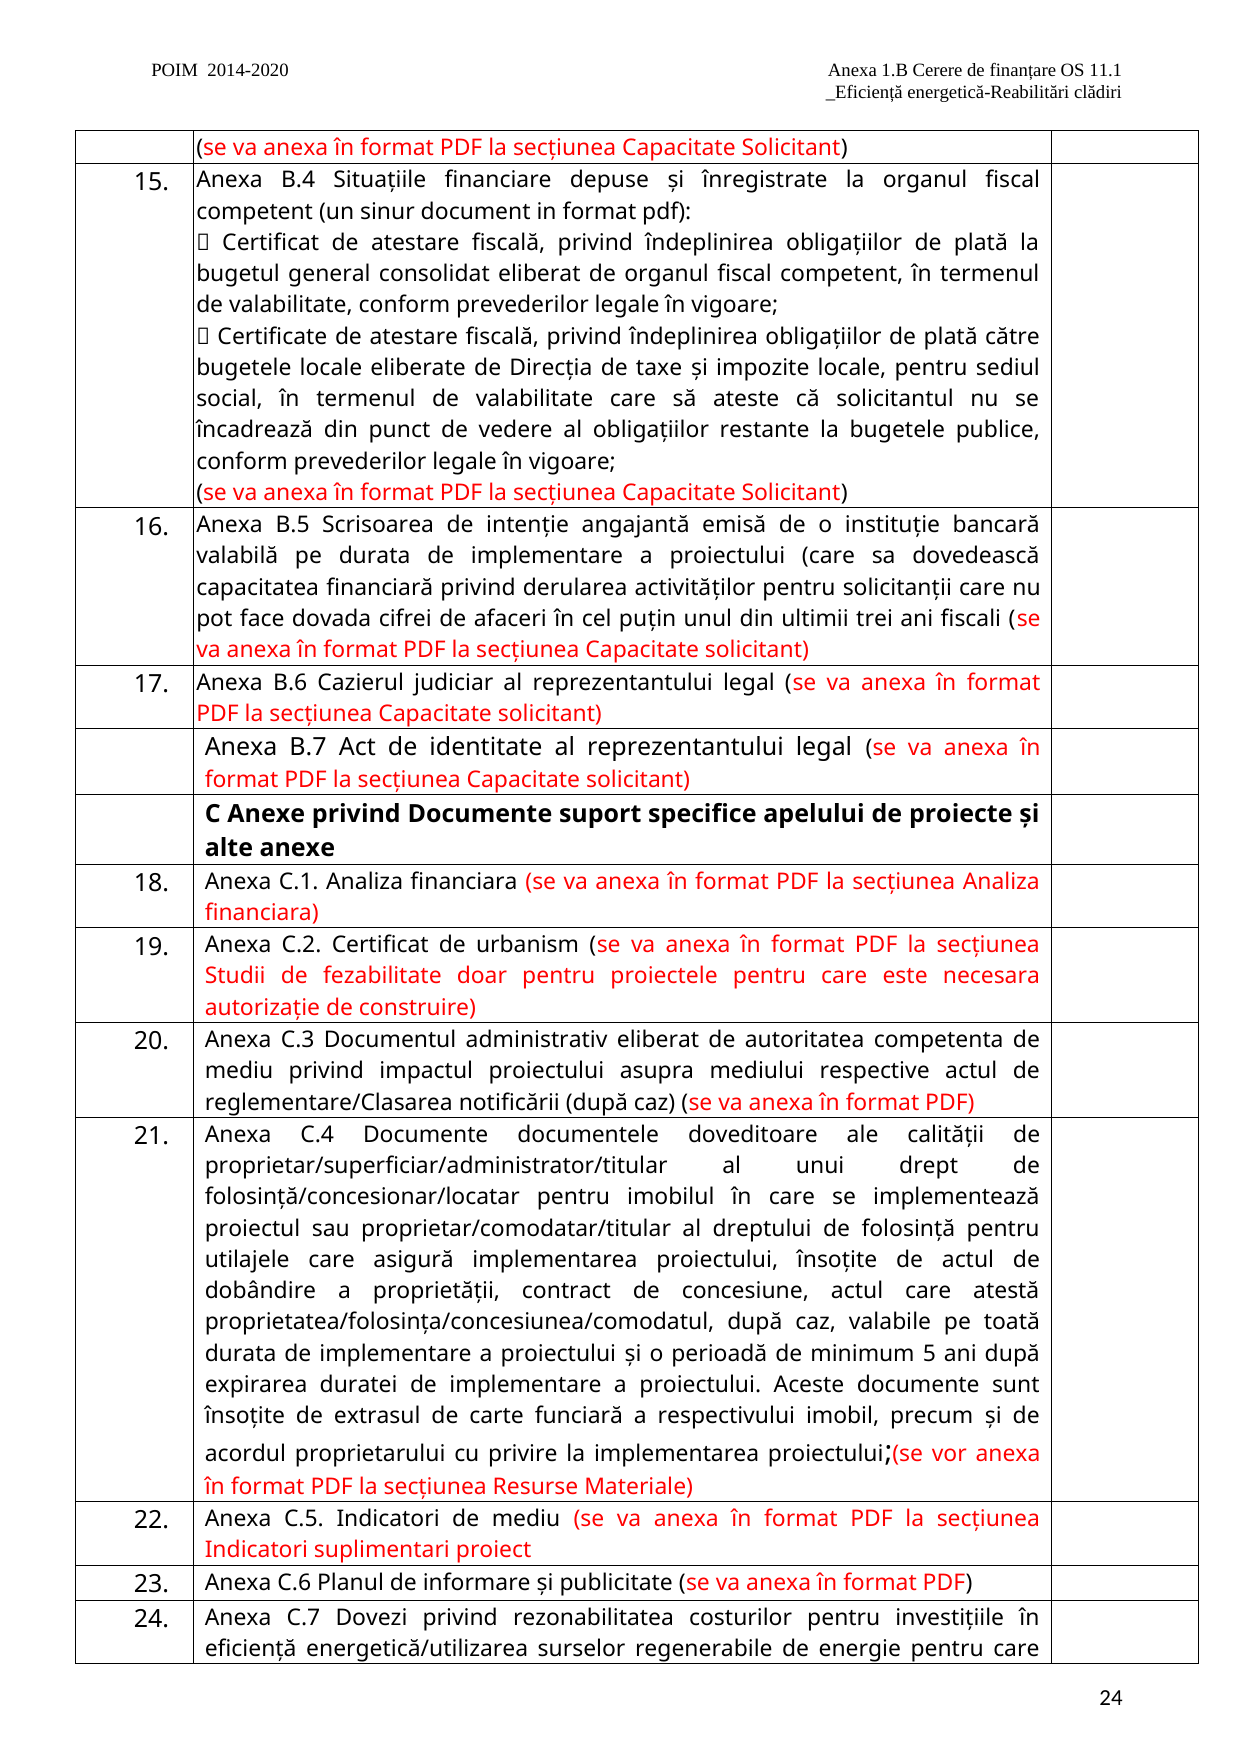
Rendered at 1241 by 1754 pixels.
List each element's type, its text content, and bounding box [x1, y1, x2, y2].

table_cell [1052, 1601, 1198, 1663]
table_cell [76, 1502, 193, 1565]
table_cell Anexa B.5 Scrisoarea de intenție angajantă emisă de o instituție bancară valabilă pe durata de implementare a proiectului (care sa dovedească capacitatea financiară privind derularea activităților pentru solicitanții care nu pot face dovada cifrei de afaceri în cel puțin unul din ultimii trei ani fiscali (se va anexa în format PDF la secţiunea Capacitate solicitant) [194, 508, 1051, 664]
table_cell Anexa B.7 Act de identitate al reprezentantului legal (se va anexa în format PDF la secţiunea Capacitate solicitant) [194, 729, 1051, 794]
table_cell [1052, 865, 1198, 927]
table_cell Anexa C.4 Documente documentele doveditoare ale calităţii de proprietar/superficiar/administrator/titular al unui drept de folosinţă/concesionar/locatar pentru imobilul în care se implementează proiectul sau proprietar/comodatar/titular al dreptului de folosinţă pentru utilajele care asigură implementarea proiectului, însoţite de actul de dobândire a proprietăţii, contract de concesiune, actul care atestă proprietatea/folosinţa/concesiunea/comodatul, după caz, valabile pe toată durata de implementare a proiectului şi o perioadă de minimum 5 ani după expirarea duratei de implementare a proiectului. Aceste documente sunt însoţite de extrasul de carte funciară a respectivului imobil, precum şi de acordul proprietarului cu privire la implementarea proiectului;(se vor anexa în format PDF la secţiunea Resurse Materiale) [194, 1118, 1051, 1501]
table_cell [76, 1118, 193, 1501]
table_cell [76, 666, 193, 728]
table_cell [1052, 1118, 1198, 1501]
table_cell [1052, 1023, 1198, 1117]
table_cell [76, 729, 193, 794]
table_cell [76, 131, 193, 162]
table_cell Anexa C.5. Indicatori de mediu (se va anexa în format PDF la secţiunea Indicatori suplimentari proiect [194, 1502, 1051, 1565]
table_cell [1052, 666, 1198, 728]
table_cell [76, 795, 193, 863]
table_cell [1052, 928, 1198, 1022]
table_cell [76, 1566, 193, 1600]
table_cell [1052, 1566, 1198, 1600]
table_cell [194, 1601, 1051, 1663]
table_cell [76, 865, 193, 927]
table_cell Anexa B.4 Situațiile financiare depuse şi înregistrate la organul fiscal competent (un sinur document in format pdf):  Certificat de atestare fiscală, privind îndeplinirea obligaţiilor de plată la bugetul general consolidat eliberat de organul fiscal competent, în termenul de valabilitate, conform prevederilor legale în vigoare;  Certificate de atestare fiscală, privind îndeplinirea obligaţiilor de plată către bugetele locale eliberate de Direcţia de taxe şi impozite locale, pentru sediul social, în termenul de valabilitate care să ateste că solicitantul nu se încadrează din punct de vedere al obligaţiilor restante la bugetele publice, conform prevederilor legale în vigoare; (se va anexa în format PDF la secţiunea Capacitate Solicitant) [194, 164, 1051, 507]
table_cell [1052, 729, 1198, 794]
table_cell Anexa C.1. Analiza financiara (se va anexa în format PDF la secţiunea Analiza financiara) [194, 865, 1051, 927]
table_cell Anexa B.6 Cazierul judiciar al reprezentantului legal (se va anexa în format PDF la secţiunea Capacitate solicitant) [194, 666, 1051, 728]
table_cell [76, 1601, 193, 1663]
table_cell [76, 508, 193, 664]
table_cell [76, 1023, 193, 1117]
table_cell [76, 928, 193, 1022]
table_cell Anexa C.6 Planul de informare și publicitate (se va anexa în format PDF) [194, 1566, 1051, 1600]
table_cell [1052, 1502, 1198, 1565]
table_cell Anexa C.3 Documentul administrativ eliberat de autoritatea competenta de mediu privind impactul proiectului asupra mediului respective actul de reglementare/Clasarea notificării (după caz) (se va anexa în format PDF) [194, 1023, 1051, 1117]
table_cell C Anexe privind Documente suport specifice apelului de proiecte și alte anexe [194, 795, 1051, 863]
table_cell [194, 131, 1051, 162]
table_cell [1052, 164, 1198, 507]
table_cell Anexa C.2. Certificat de urbanism (se va anexa în format PDF la secţiunea Studii de fezabilitate doar pentru proiectele pentru care este necesara autorizație de construire) [194, 928, 1051, 1022]
table_cell [1052, 508, 1198, 664]
table_cell [76, 164, 193, 507]
table_cell [1052, 795, 1198, 863]
table_cell [1052, 131, 1198, 162]
